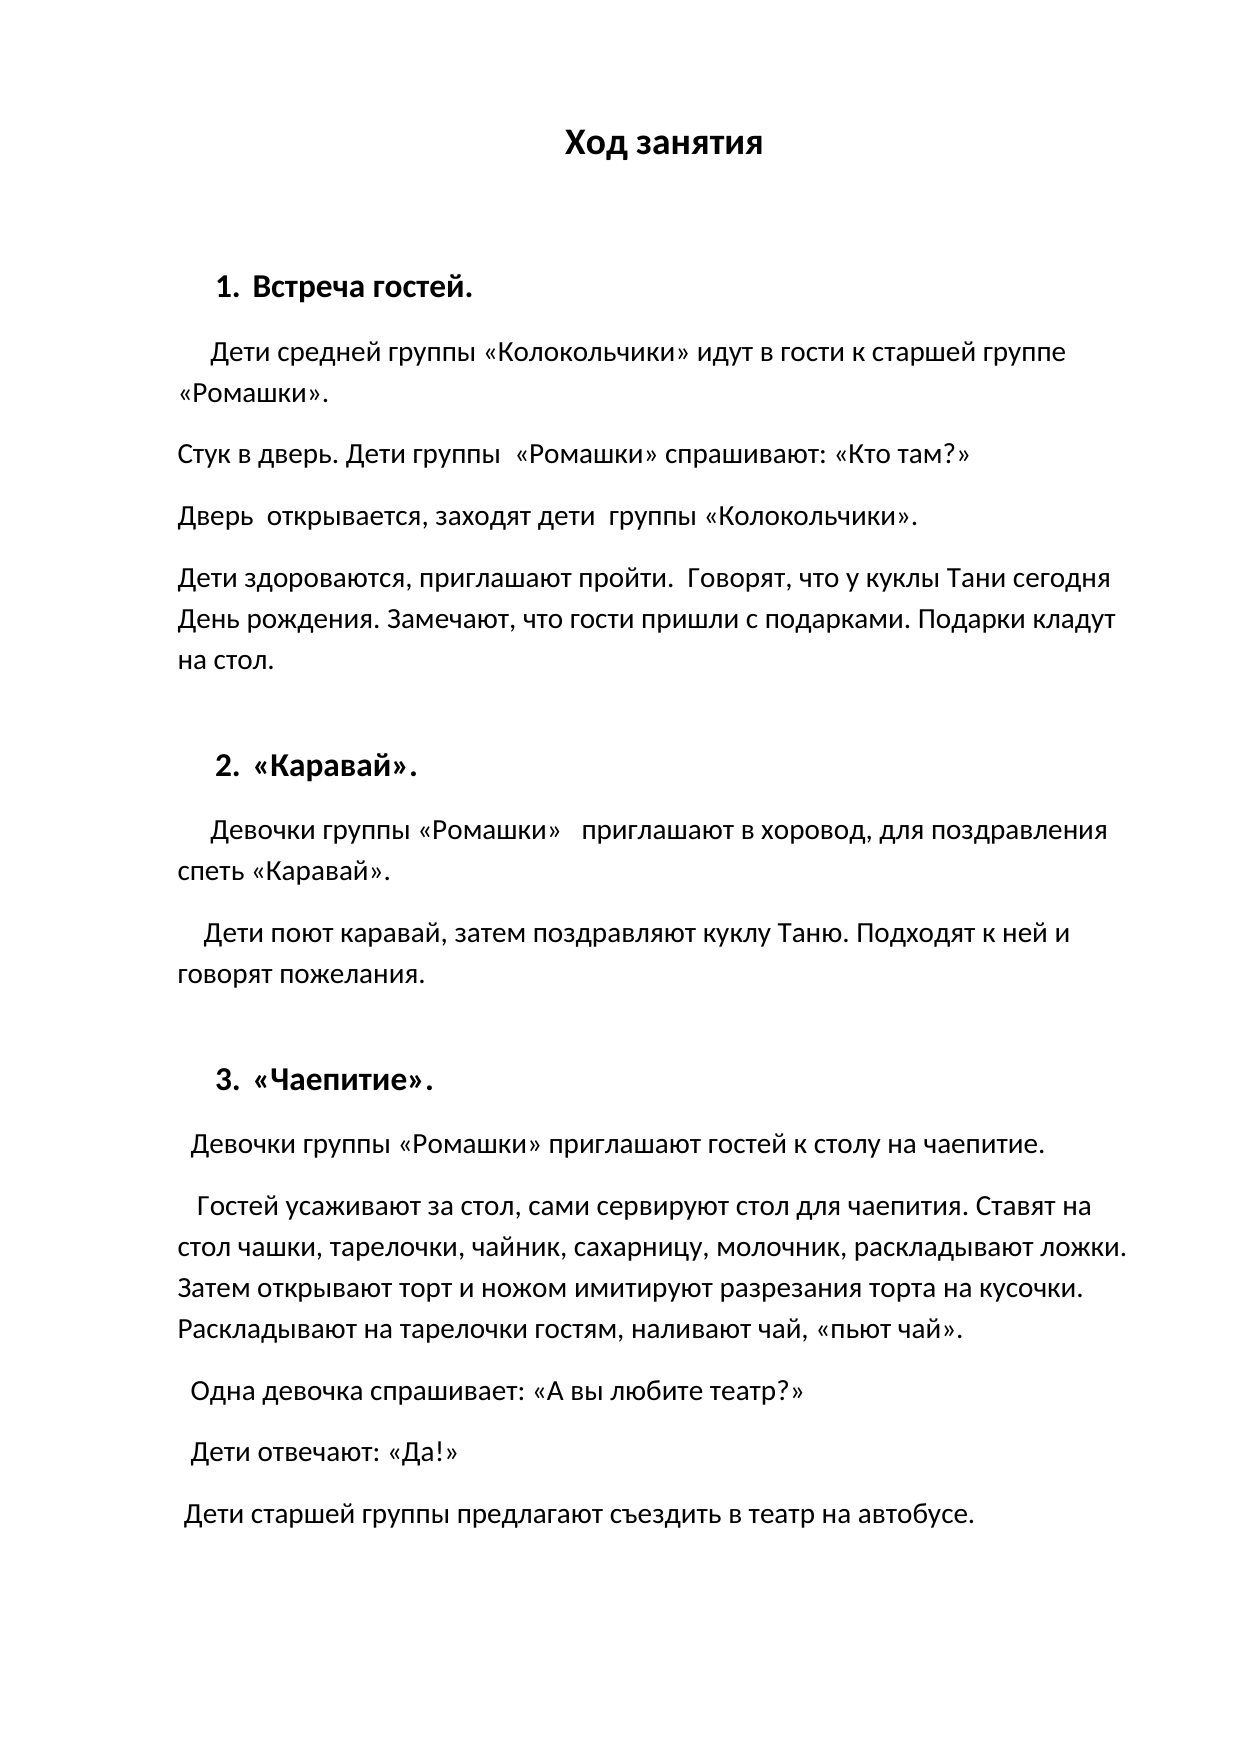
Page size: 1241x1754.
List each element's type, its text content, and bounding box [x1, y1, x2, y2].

text Стук в дверь. Дети группы «Ромашки» спрашивают: «Кто там?» [177, 436, 1152, 471]
text Дети поют каравай, затем поздравляют куклу Таню. Подходят к ней и говорят пожелания. [177, 914, 1152, 991]
list «Каравай». [215, 744, 1152, 784]
text Дверь открывается, заходят дети группы «Колокольчики». [177, 497, 1152, 533]
text Девочки группы «Ромашки» приглашают гостей к столу на чаепитие. [177, 1125, 1152, 1161]
list Встреча гостей. [215, 265, 1152, 306]
text Дети отвечают: «Да!» [177, 1433, 1152, 1469]
text Дети здороваются, приглашают пройти. Говорят, что у куклы Тани сегодня День рождения. Замечают, что гости пришли с подарками. Подарки кладут на стол. [177, 559, 1152, 677]
text Дети старшей группы предлагают съездить в театр на автобусе. [177, 1495, 1152, 1531]
text Дети средней группы «Колокольчики» идут в гости к старшей группе «Ромашки». [177, 333, 1152, 409]
text Ход занятия [177, 118, 1152, 164]
text Девочки группы «Ромашки» приглашают в хоровод, для поздравления спеть «Каравай». [177, 811, 1152, 888]
list «Чаепитие». [215, 1058, 1152, 1098]
text Одна девочка спрашивает: «А вы любите театр?» [177, 1372, 1152, 1407]
text Гостей усаживают за стол, сами сервируют стол для чаепития. Ставят на стол чашки, тарелочки, чайник, сахарницу, молочник, раскладывают ложки. Затем открывают торт и ножом имитируют разрезания торта на кусочки. Раскладывают на тарелочки гостям, наливают чай, «пьют чай». [177, 1187, 1152, 1345]
